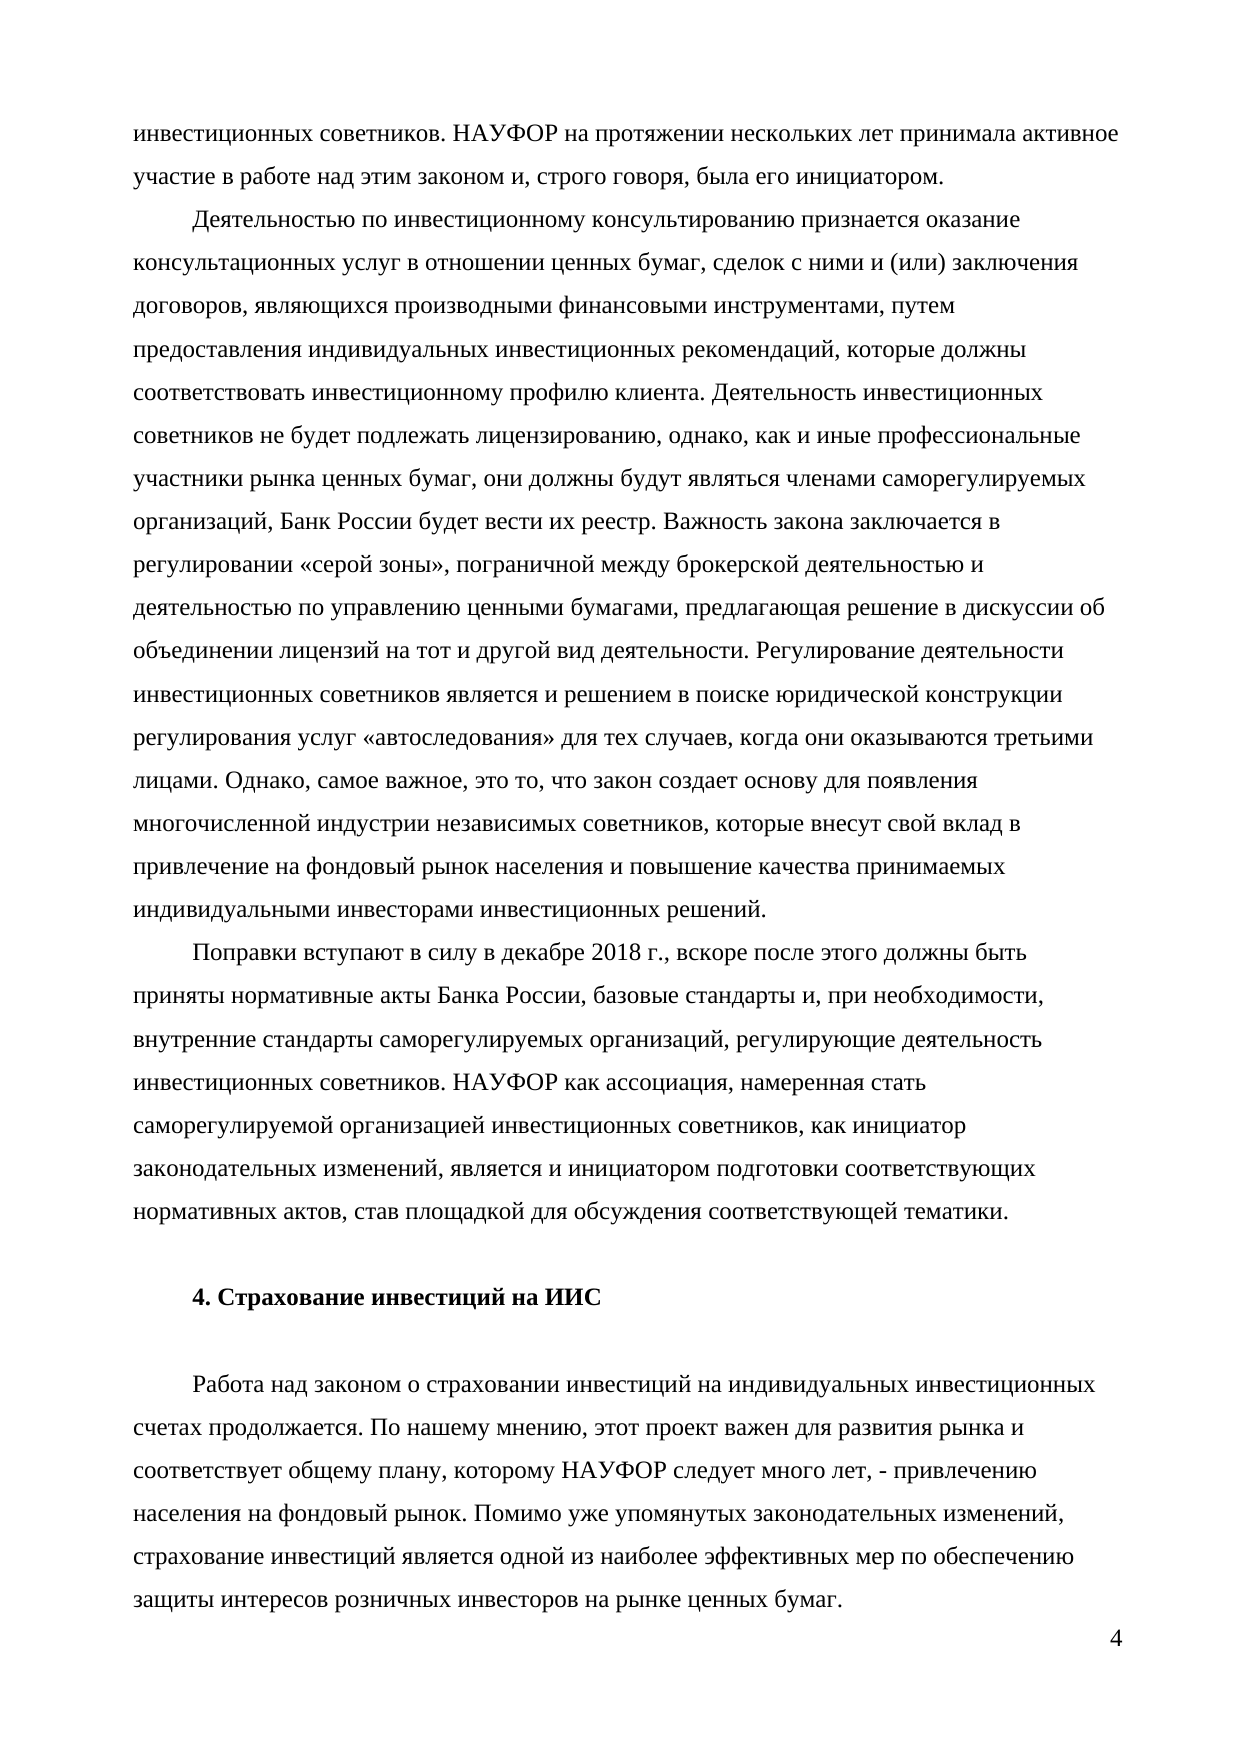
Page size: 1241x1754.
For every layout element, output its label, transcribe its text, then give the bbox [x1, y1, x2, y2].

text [133, 118, 1122, 190]
text Деятельностью по инвестиционному консультированию признается оказание консультационных услуг в отношении ценных бумаг, сделок с ними и (или) заключения договоров, являющихся производными финансовыми инструментами, путем предоставления индивидуальных инвестиционных рекомендаций, которые должны соответствовать инвестиционному профилю клиента. Деятельность инвестиционных советников не будет подлежать лицензированию, однако, как и иные профессиональные участники рынка ценных бумаг, они должны будут являться членами саморегулируемых организаций, Банк России будет вести их реестр. Важность закона заключается в регулировании «серой зоны», пограничной между брокерской деятельностью и деятельностью по управлению ценными бумагами, предлагающая решение в дискуссии об объединении лицензий на тот и другой вид деятельности. Регулирование деятельности инвестиционных советников является и решением в поиске юридической конструкции регулирования услуг «автоследования» для тех случаев, когда они оказываются третьими лицами. Однако, самое важное, это то, что закон создает основу для появления многочисленной индустрии независимых советников, которые внесут свой вклад в привлечение на фондовый рынок населения и повышение качества принимаемых индивидуальными инвесторами инвестиционных решений. [133, 204, 1122, 923]
text 4. Страхование инвестиций на ИИС [133, 1282, 1122, 1311]
text Поправки вступают в силу в декабре 2018 г., вскоре после этого должны быть приняты нормативные акты Банка России, базовые стандарты и, при необходимости, внутренние стандарты саморегулируемых организаций, регулирующие деятельность инвестиционных советников. НАУФОР как ассоциация, намеренная стать саморегулируемой организацией инвестиционных советников, как инициатор законодательных изменений, является и инициатором подготовки соответствующих нормативных актов, став площадкой для обсуждения соответствующей тематики. [133, 937, 1122, 1225]
text Работа над законом о страховании инвестиций на индивидуальных инвестиционных счетах продолжается. По нашему мнению, этот проект важен для развития рынка и соответствует общему плану, которому НАУФОР следует много лет, - привлечению населения на фондовый рынок. Помимо уже упомянутых законодательных изменений, страхование инвестиций является одной из наиболее эффективных мер по обеспечению защиты интересов розничных инвесторов на рынке ценных бумаг. [133, 1369, 1122, 1613]
